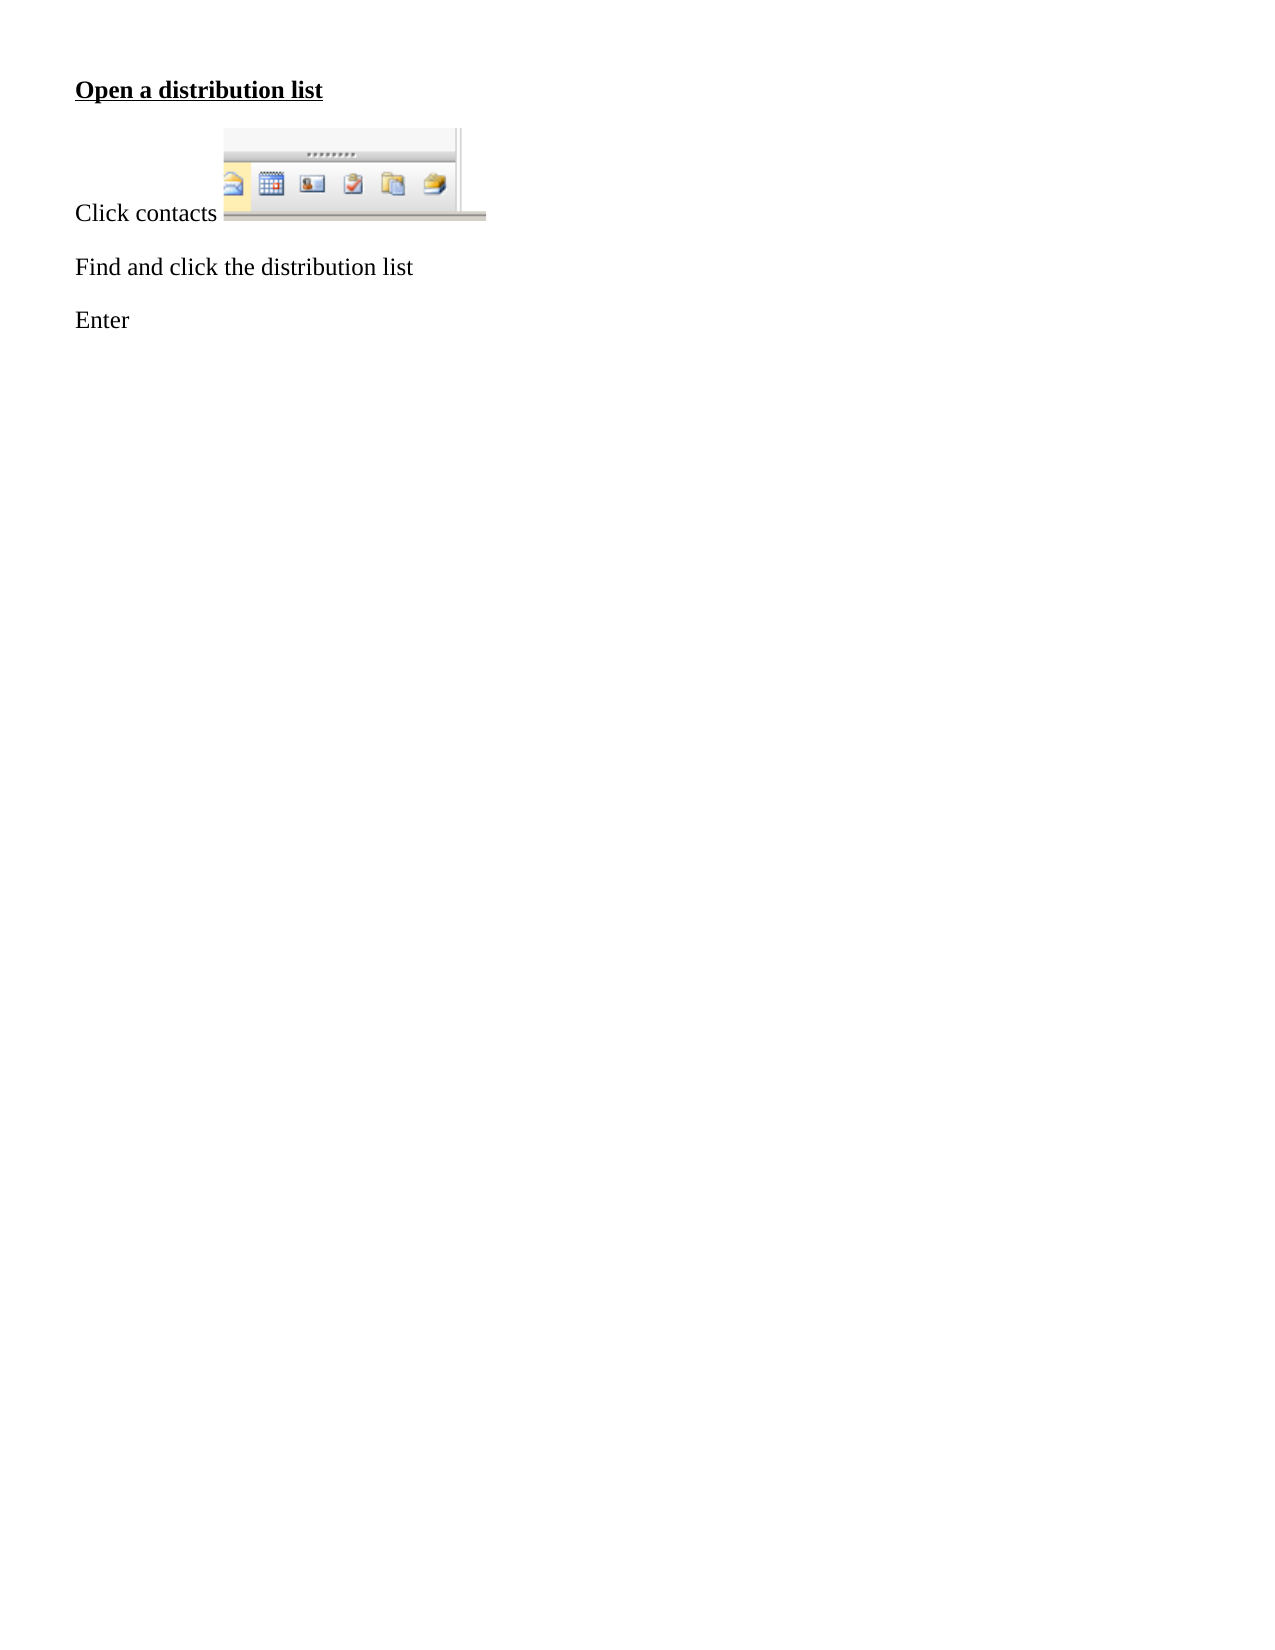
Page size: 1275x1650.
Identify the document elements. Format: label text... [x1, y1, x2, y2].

text Open a distribution list [75, 75, 1200, 104]
text Find and click the distribution list [75, 252, 1200, 280]
picture [223, 128, 487, 221]
text Click contacts [75, 129, 1200, 226]
text Enter [75, 305, 1200, 334]
